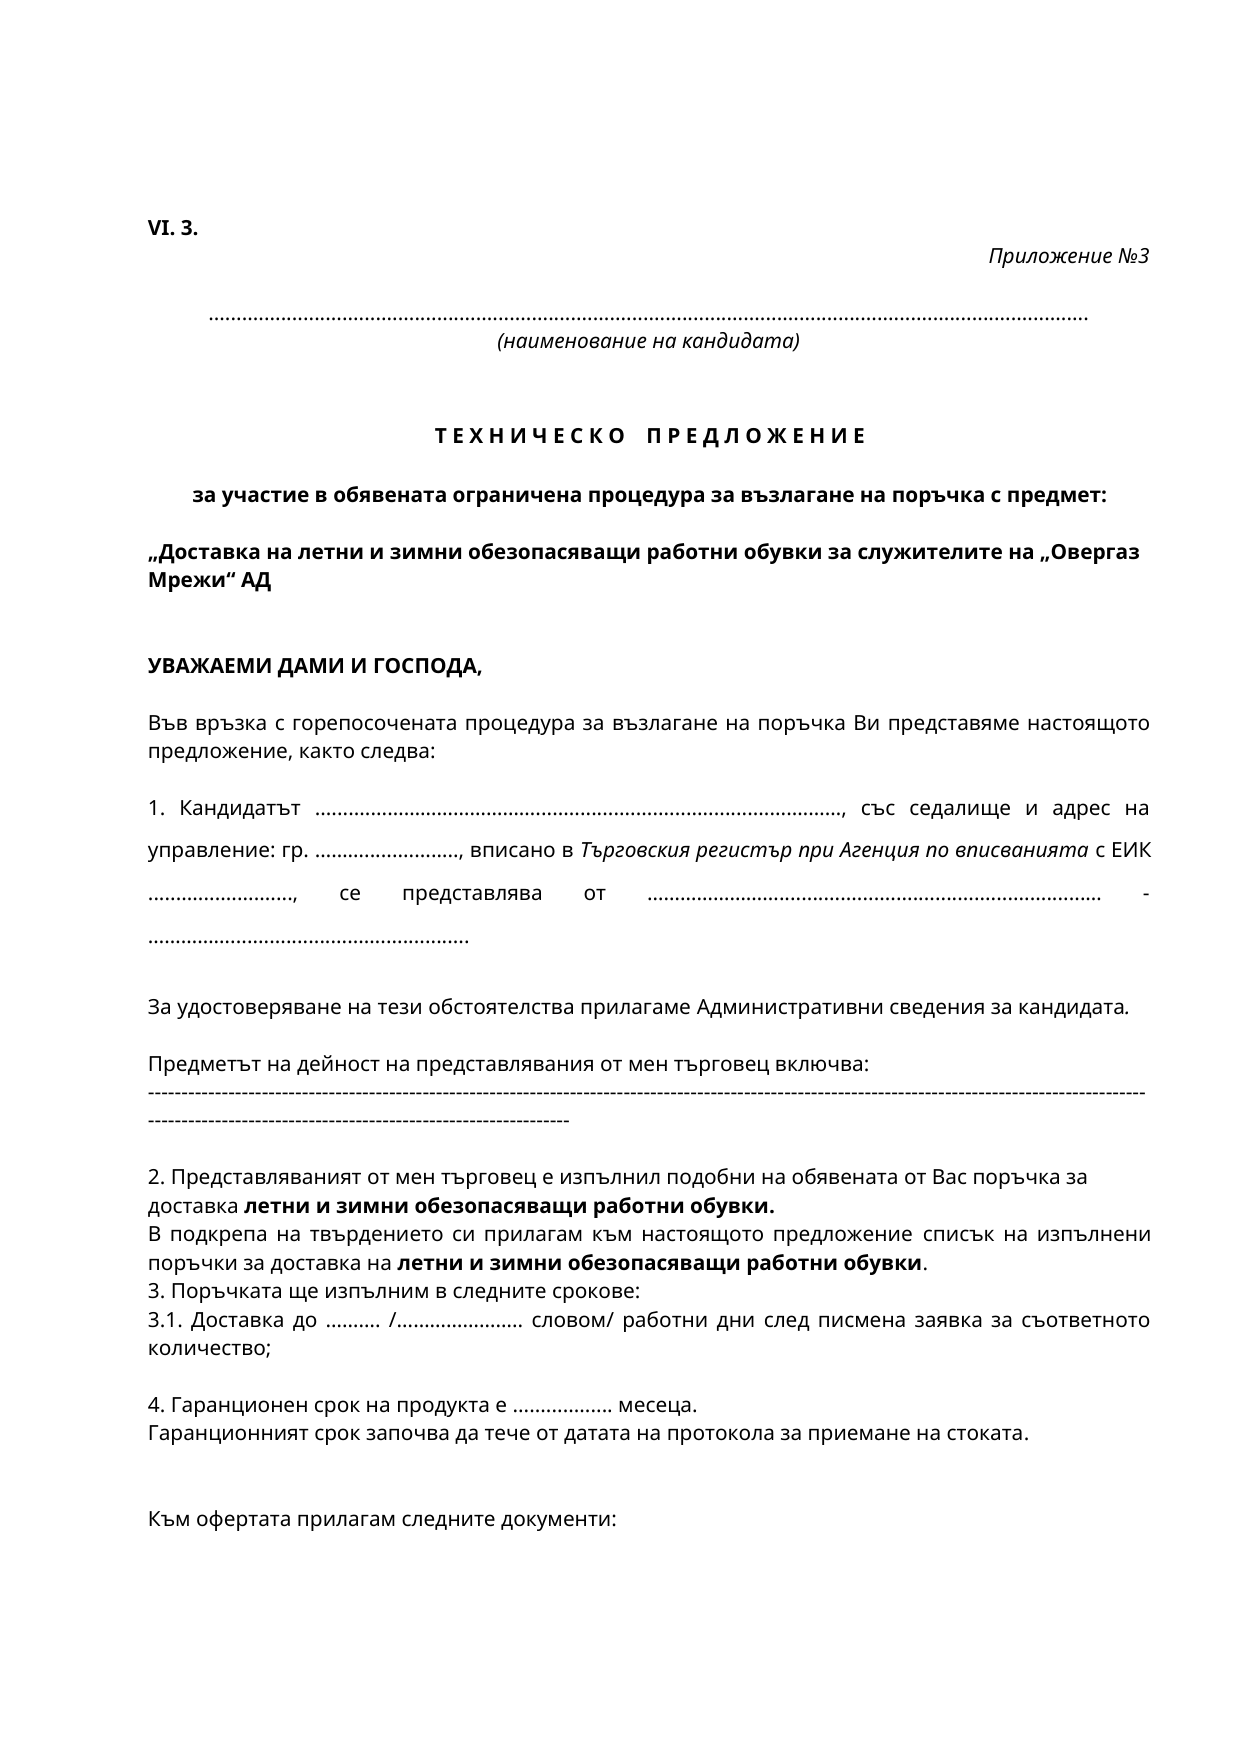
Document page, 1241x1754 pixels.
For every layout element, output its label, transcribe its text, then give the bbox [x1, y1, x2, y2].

text Гаранционният срок започва да тече от датата на протокола за приемане на стоката. [148, 1418, 1152, 1447]
text Във връзка с горепосочената процедура за възлагане на поръчка Ви представяме настоящото предложение, както следва: [148, 708, 1152, 764]
text „Доставка на летни и зимни обезопасяващи работни обувки за служителите на „Овергаз Мрежи“ АД [148, 537, 1152, 594]
text -------------------------------------------------------------------------------------------------------------------------------------------------------------------------------------------------------------------- [148, 1077, 1152, 1134]
text 3. Поръчката ще изпълним в следните срокове: [148, 1276, 1152, 1305]
text За удостоверяване на тези обстоятелства прилагаме Административни сведения за кандидата. [148, 992, 1152, 1020]
text 2. Представляваният от мен търговец е изпълнил подобни на обявената от Вас поръчка за доставка летни и зимни обезопасяващи работни обувки. [148, 1162, 1152, 1219]
text 4. Гаранционен срок на продукта е .................. месеца. [148, 1390, 1152, 1418]
text (наименование на кандидата) [148, 326, 1152, 355]
text .............................................................................................................................................................. [148, 298, 1152, 326]
text УВАЖАЕМИ ДАМИ И ГОСПОДА, [148, 651, 1152, 679]
text за участие в обявената ограничена процедура за възлагане на поръчка с предмет: [148, 480, 1152, 509]
text 3.1. Доставка до ………. /………………….. словом/ работни дни след писмена заявка за съответното количество; [148, 1305, 1152, 1362]
text В подкрепа на твърдението си прилагам към настоящото предложение списък на изпълнени поръчки за доставка на летни и зимни обезопасяващи работни обувки. [148, 1219, 1152, 1276]
text VI. 3. [148, 213, 1152, 241]
text Към офертата прилагам следните документи: [148, 1504, 1152, 1532]
subtitle Т Е Х Н И Ч Е С К О П Р Е Д Л О Ж Е Н И Е [148, 421, 1152, 449]
text Приложение №3 [148, 241, 1152, 269]
text Предметът на дейност на представлявания от мен търговец включва: [148, 1049, 1152, 1077]
text 1. Кандидатът .............………………………..............................................………, със седалище и адрес на управление: гр. ………............….., вписано в Търговския регистър при Агенция по вписванията с ЕИК .........................., се представлява от …………………….......................................................… - ……………........................…................ [148, 793, 1152, 949]
